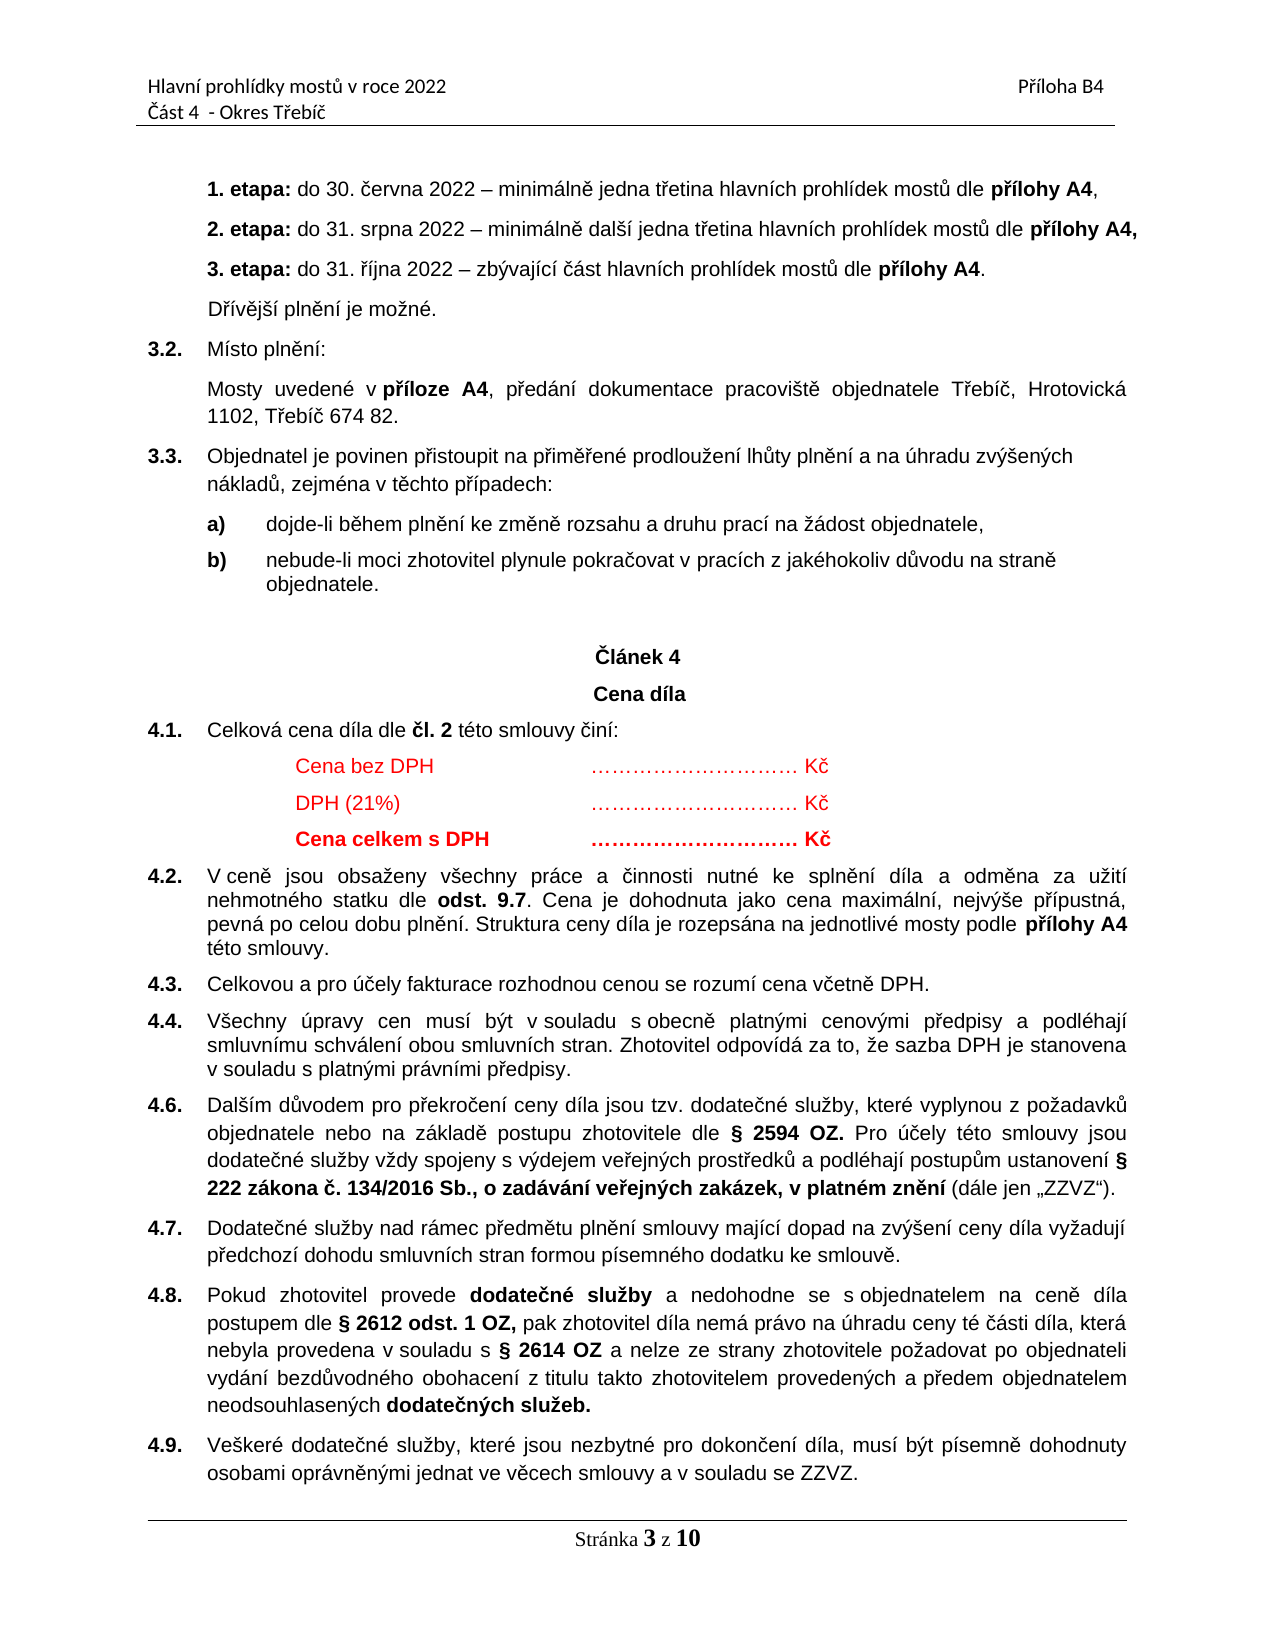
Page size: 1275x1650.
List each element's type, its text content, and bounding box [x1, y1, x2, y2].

list dojde-li během plnění ke změně rozsahu a druhu prací na žádost objednatele, [207, 512, 1127, 536]
text DPH (21%) ………………………… Kč [251, 791, 1127, 815]
list nebude-li moci zhotovitel plynule pokračovat v pracích z jakéhokoliv důvodu na straně objednatele. [207, 548, 1127, 596]
list Pokud zhotovitel provede dodatečné služby a nedohodne se s objednatelem na ceně díla postupem dle § 2612 odst. 1 OZ, pak zhotovitel díla nemá právo na úhradu ceny té části díla, která nebyla provedena v souladu s § 2614 OZ a nelze ze strany zhotovitele požadovat po objednateli vydání bezdůvodného obohacení z titulu takto zhotovitelem provedených a předem objednatelem neodsouhlasených dodatečných služeb. [148, 1283, 1127, 1417]
list Celkovou a pro účely fakturace rozhodnou cenou se rozumí cena včetně DPH. [148, 972, 1127, 996]
list Dodatečné služby nad rámec předmětu plnění smlouvy mající dopad na zvýšení ceny díla vyžadují předchozí dohodu smluvních stran formou písemného dodatku ke smlouvě. [148, 1215, 1127, 1267]
text Cena celkem s DPH ………………………… Kč [251, 827, 1127, 851]
list Dřívější plnění je možné. [148, 297, 1127, 321]
text 1. etapa: do 30. června 2022 – minimálně jedna třetina hlavních prohlídek mostů dle přílohy A4, [207, 177, 1167, 201]
text Cena bez DPH ………………………… Kč [251, 754, 1127, 778]
list Všechny úpravy cen musí být v souladu s obecně platnými cenovými předpisy a podléhají smluvnímu schválení obou smluvních stran. Zhotovitel odpovídá za to, že sazba DPH je stanovena v souladu s platnými právními předpisy. [148, 1008, 1127, 1080]
text 3. etapa: do 31. října 2022 – zbývající část hlavních prohlídek mostů dle přílohy A4. [148, 257, 1167, 281]
list V ceně jsou obsaženy všechny práce a činnosti nutné ke splnění díla a odměna za užití nehmotného statku dle odst. 9.7. Cena je dohodnuta jako cena maximální, nejvýše přípustná, pevná po celou dobu plnění. Struktura ceny díla je rozepsána na jednotlivé mosty podle přílohy A4 této smlouvy. [148, 864, 1127, 959]
text Mosty uvedené v příloze A4, předání dokumentace pracoviště objednatele Třebíč, Hrotovická 1102, Třebíč 674 82. [207, 377, 1127, 428]
list Místo plnění: [148, 337, 1127, 361]
list Dalším důvodem pro překročení ceny díla jsou tzv. dodatečné služby, které vyplynou z požadavků objednatele nebo na základě postupu zhotovitele dle § 2594 OZ. Pro účely této smlouvy jsou dodatečné služby vždy spojeny s výdejem veřejných prostředků a podléhají postupům ustanovení § 222 zákona č. 134/2016 Sb., o zadávání veřejných zakázek, v platném znění (dále jen „ZZVZ“). [148, 1093, 1127, 1199]
list Veškeré dodatečné služby, které jsou nezbytné pro dokončení díla, musí být písemně dohodnuty osobami oprávněnými jednat ve věcech smlouvy a v souladu se ZZVZ. [148, 1433, 1127, 1484]
list Článek 4 [148, 645, 1127, 669]
list Objednatel je povinen přistoupit na přiměřené prodloužení lhůty plnění a na úhradu zvýšených nákladů, zejména v těchto případech: [148, 444, 1127, 496]
text 2. etapa: do 31. srpna 2022 – minimálně další jedna třetina hlavních prohlídek mostů dle přílohy A4, [207, 217, 1167, 241]
list Celková cena díla dle čl. 2 této smlouvy činí: [148, 718, 1127, 742]
list Cena díla [148, 681, 1131, 705]
